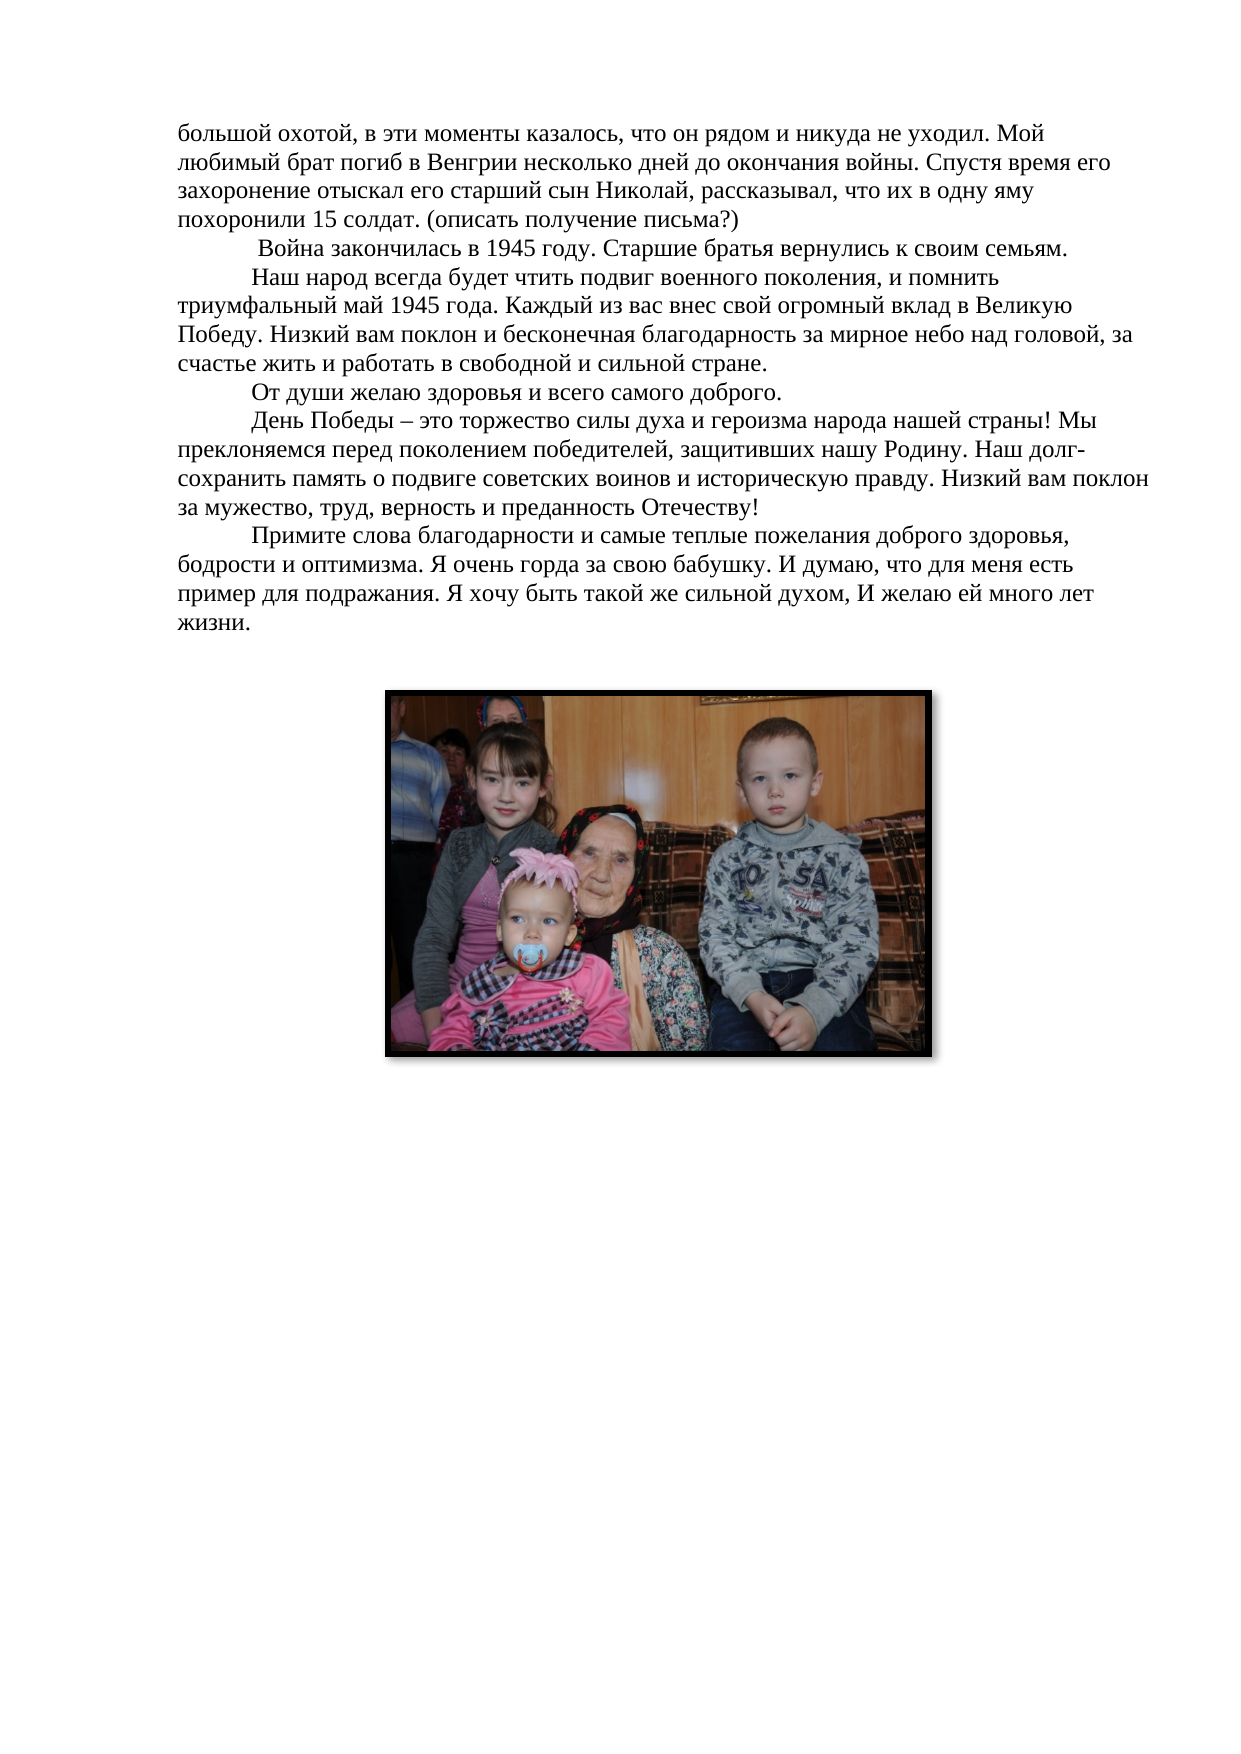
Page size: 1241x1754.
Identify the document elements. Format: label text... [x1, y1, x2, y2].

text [177, 118, 1152, 233]
text От души желаю здоровья и всего самого доброго. [177, 377, 1152, 406]
picture [391, 696, 925, 1051]
text Примите слова благодарности и самые теплые пожелания доброго здоровья, бодрости и оптимизма. Я очень горда за свою бабушку. И думаю, что для меня есть пример для подражания. Я хочу быть такой же сильной духом, И желаю ей много лет жизни. [177, 521, 1152, 636]
text Война закончилась в 1945 году. Старшие братья вернулись к своим семьям. [177, 233, 1152, 262]
text Наш народ всегда будет чтить подвиг военного поколения, и помнить триумфальный май 1945 года. Каждый из вас внес свой огромный вклад в Великую Победу. Низкий вам поклон и бесконечная благодарность за мирное небо над головой, за счастье жить и работать в свободной и сильной стране. [177, 262, 1152, 377]
text День Победы – это торжество силы духа и героизма народа нашей страны! Мы преклоняемся перед поколением победителей, защитивших нашу Родину. Наш долг- сохранить память о подвиге советских воинов и историческую правду. Низкий вам поклон за мужество, труд, верность и преданность Отечеству! [177, 406, 1152, 521]
